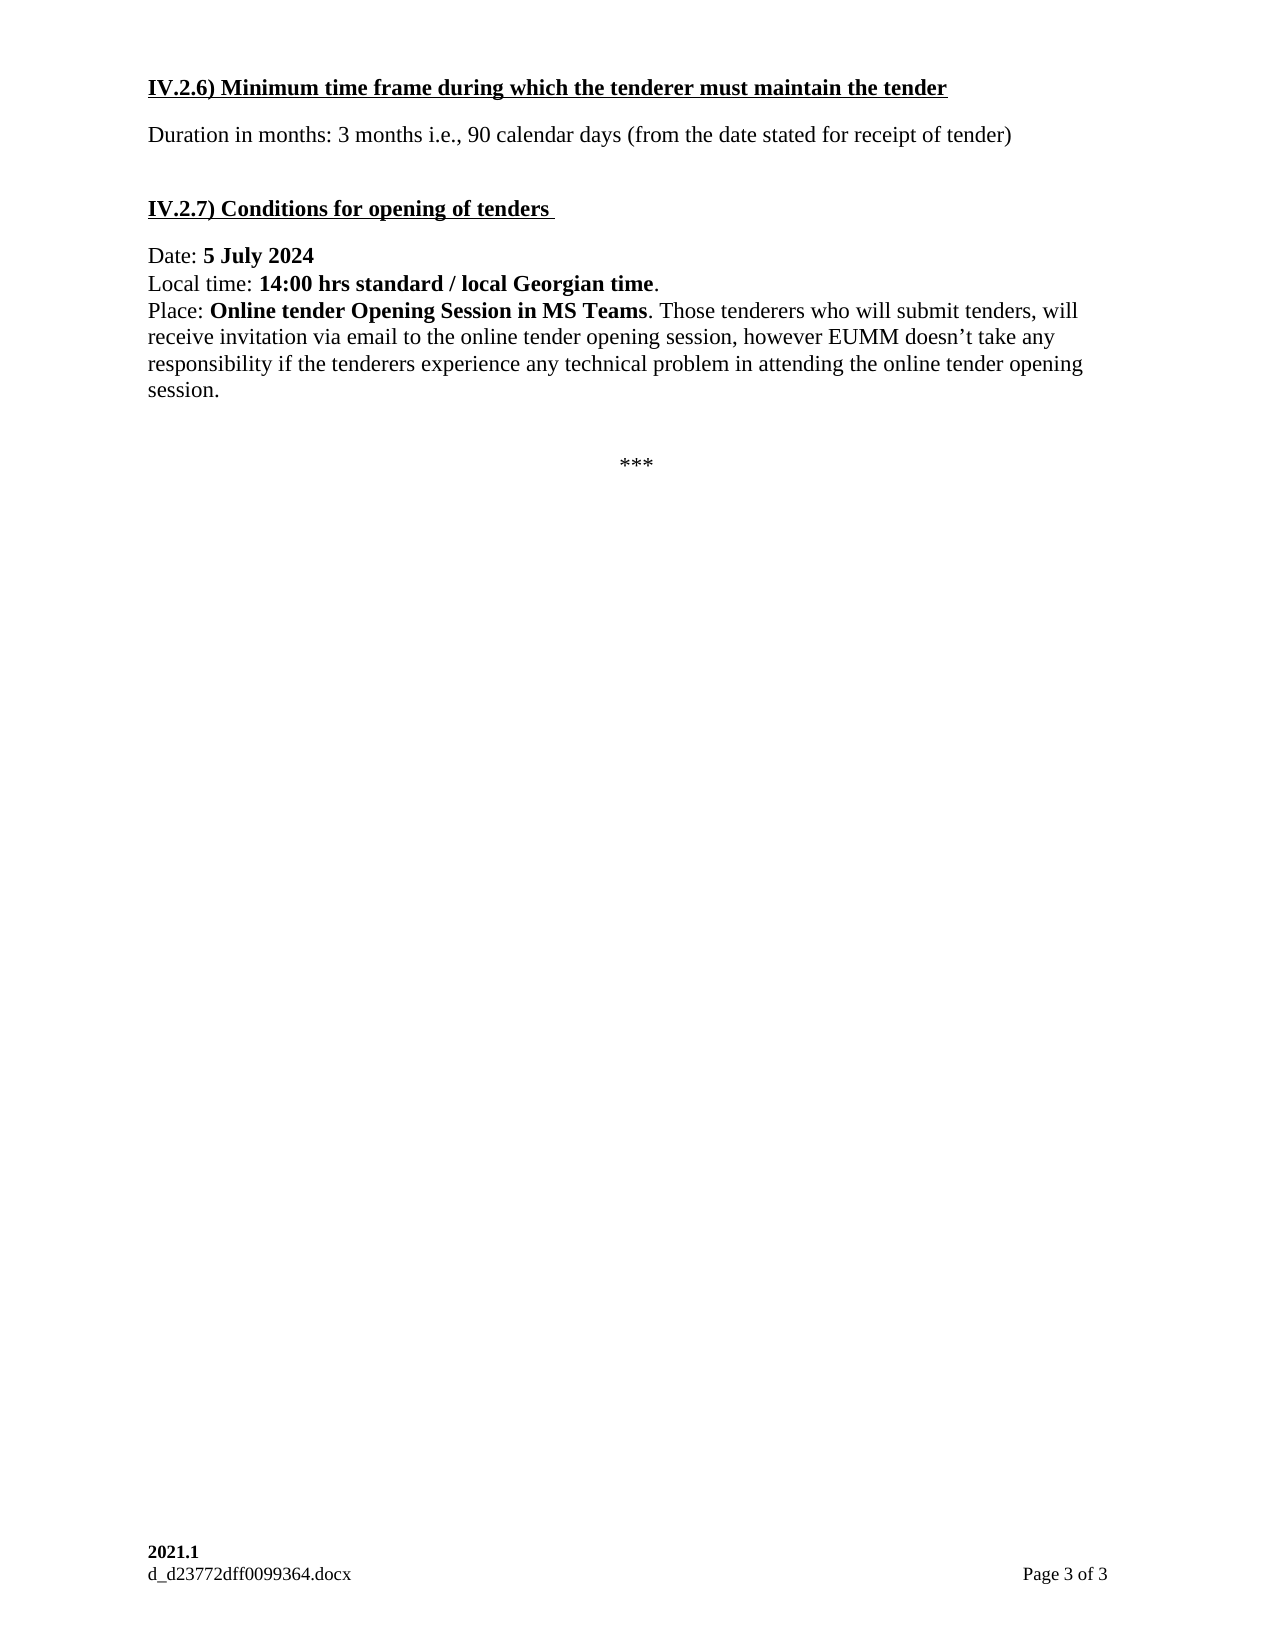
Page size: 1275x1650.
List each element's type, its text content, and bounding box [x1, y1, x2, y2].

text *** [148, 452, 1125, 478]
text Date: 5 July 2024 Local time: 14:00 hrs standard / local Georgian time. Place: Online tender Opening Session in MS Teams. Those tenderers who will submit tenders, will receive invitation via email to the online tender opening session, however EUMM doesn’t take any responsibility if the tenderers experience any technical problem in attending the online tender opening session. [148, 242, 1125, 431]
text Duration in months: 3 months i.e., 90 calendar days (from the date stated for receipt of tender) [148, 121, 1125, 147]
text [148, 74, 1125, 100]
text IV.2.7) Conditions for opening of tenders [148, 168, 1125, 221]
